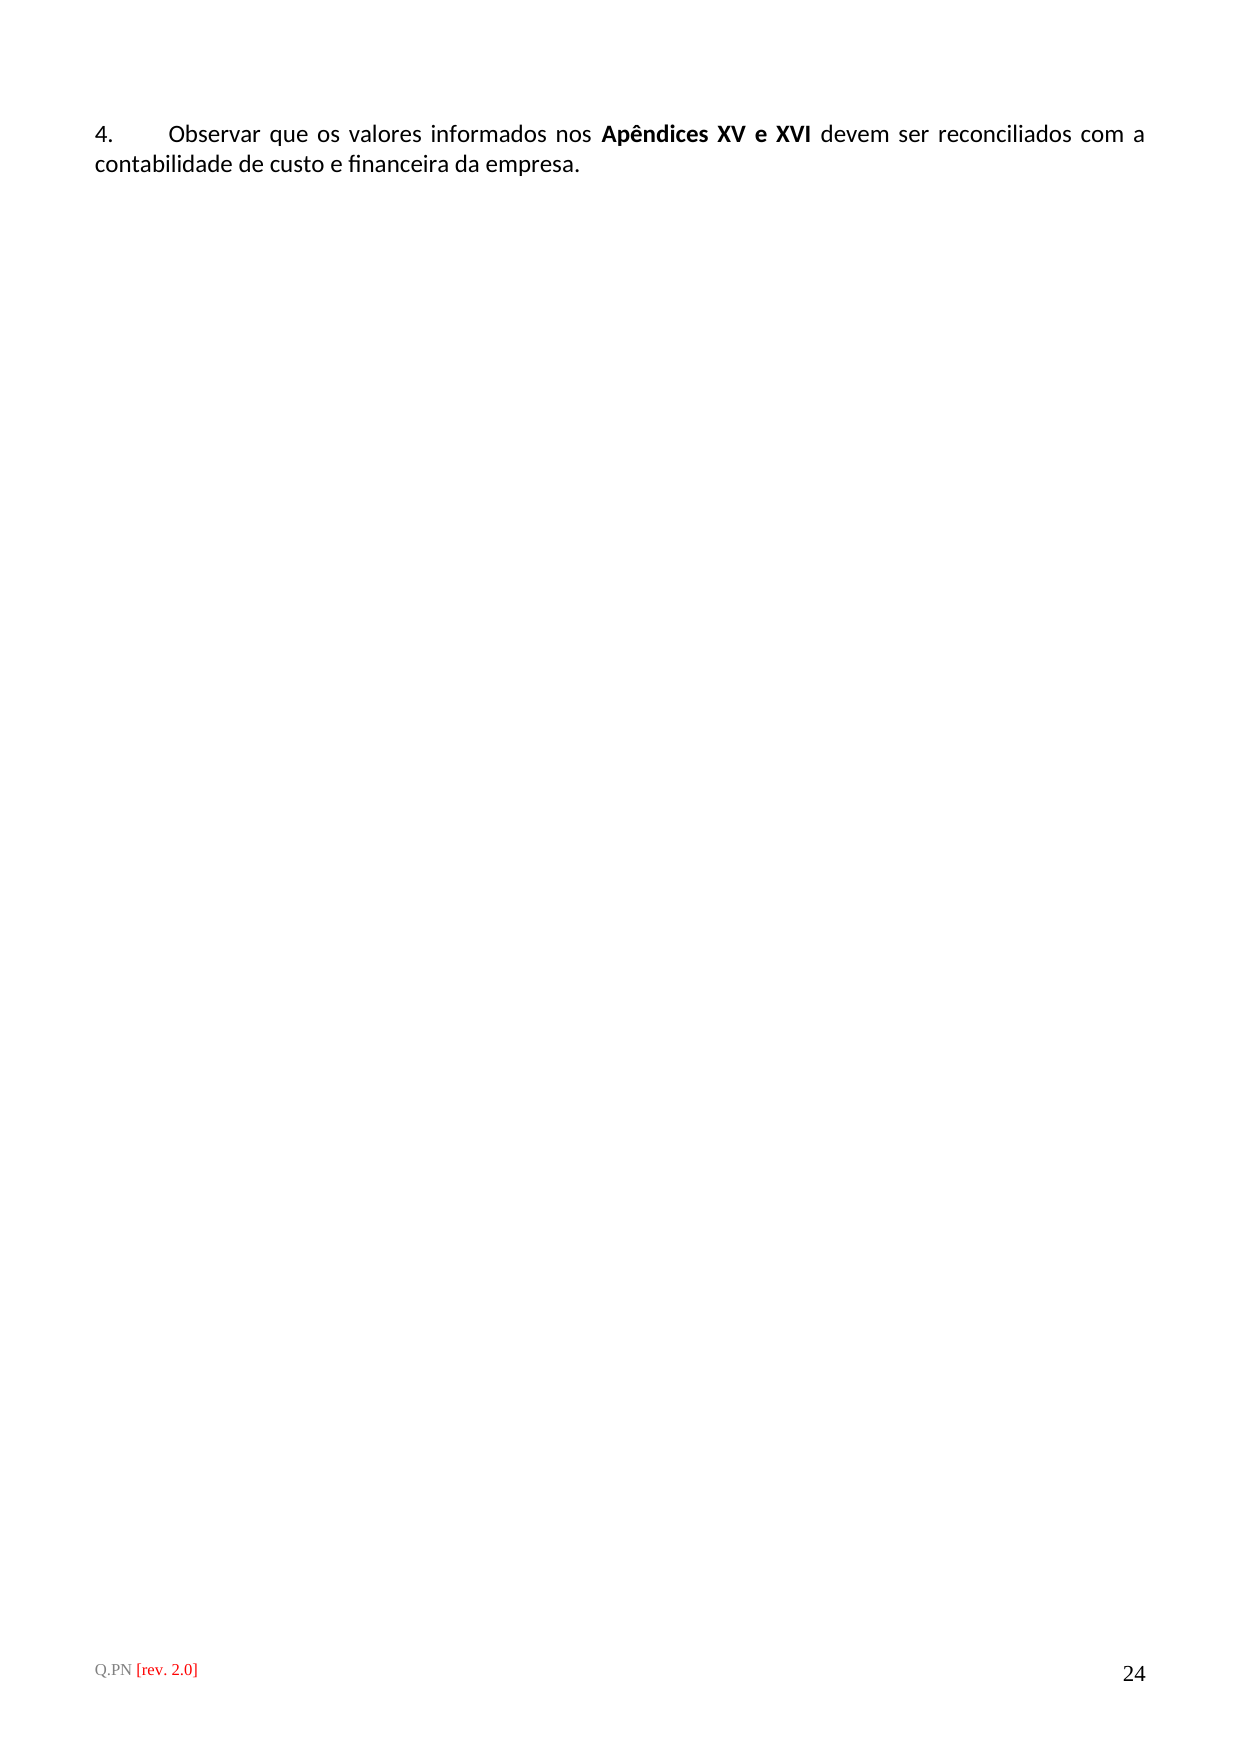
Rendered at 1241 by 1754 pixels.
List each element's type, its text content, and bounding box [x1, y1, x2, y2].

text 4. Observar que os valores informados nos Apêndices XV e XVI devem ser reconciliados com a contabilidade de custo e financeira da empresa. [94, 118, 1146, 179]
